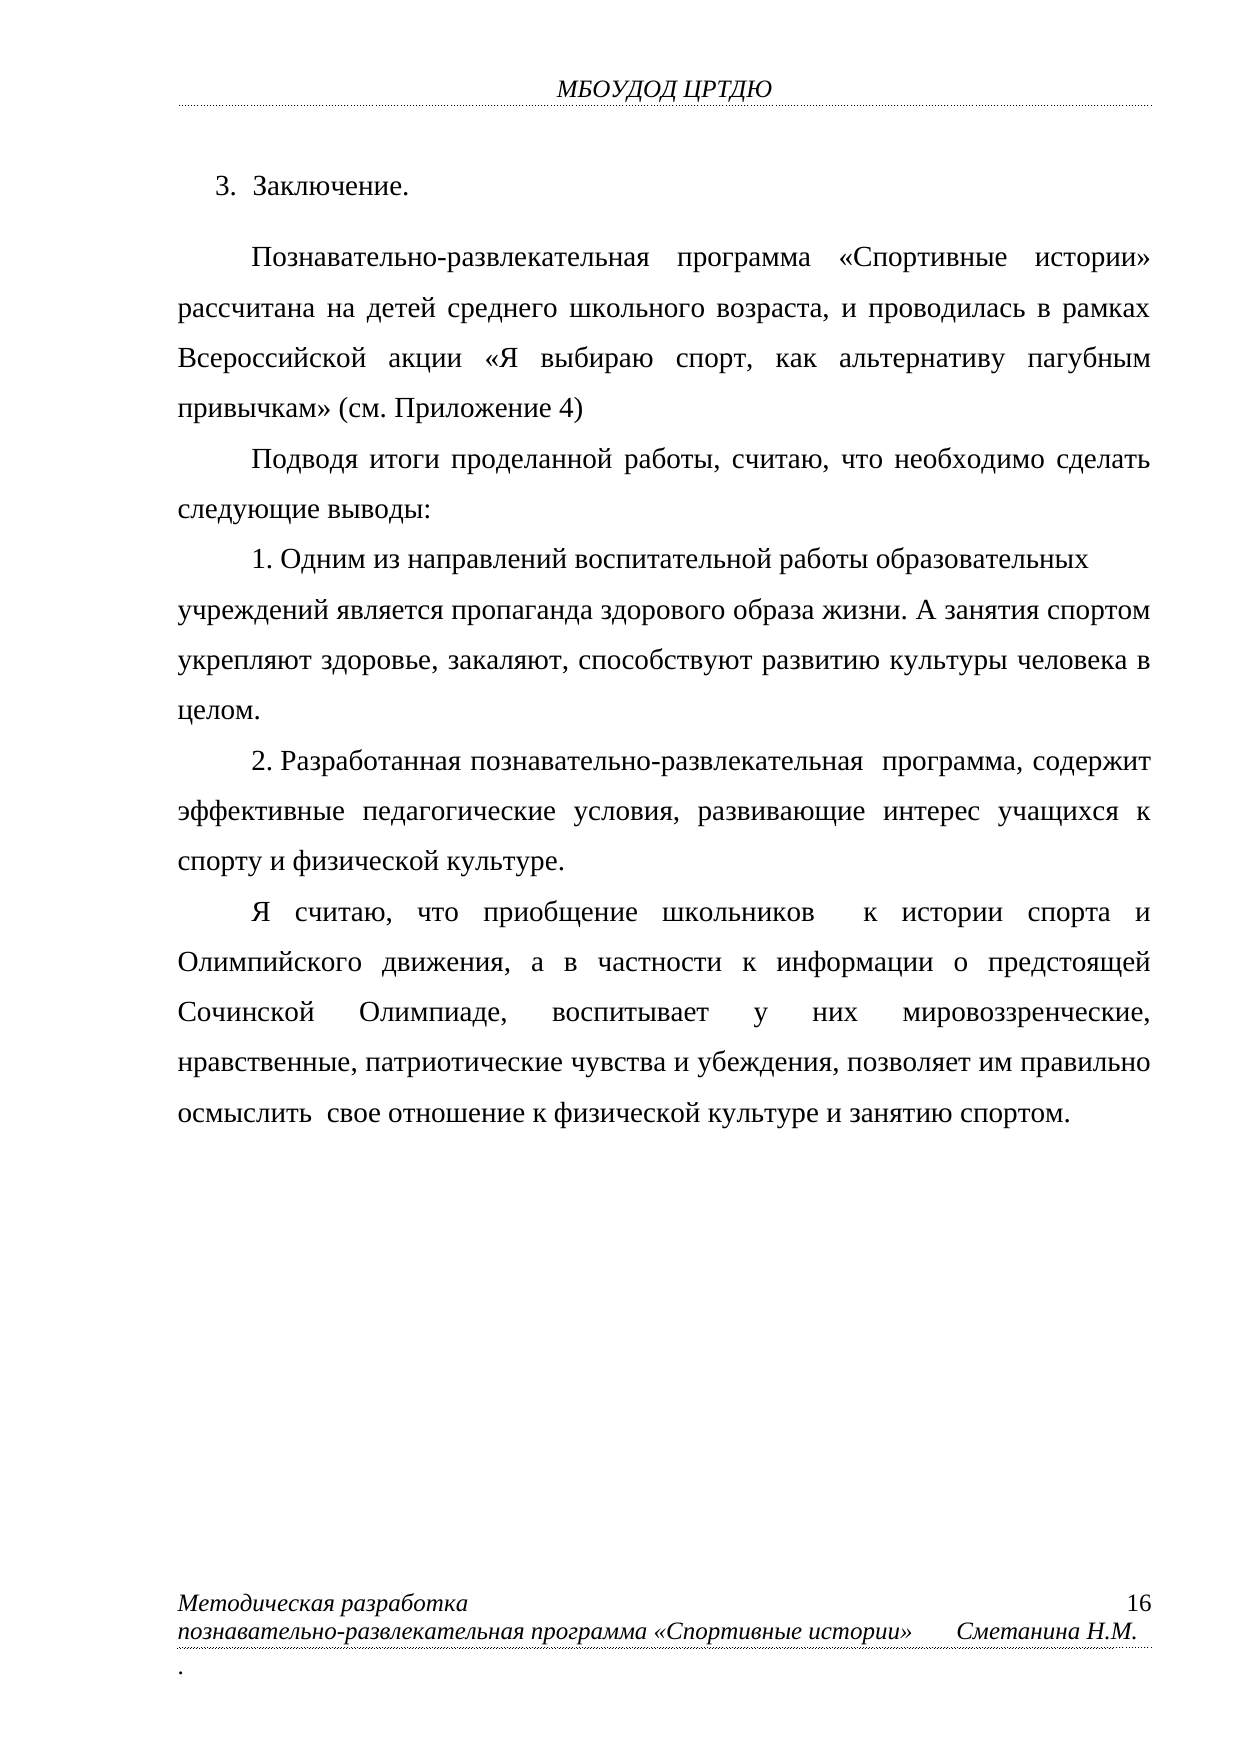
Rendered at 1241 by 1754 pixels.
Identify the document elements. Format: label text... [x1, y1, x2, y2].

text Я считаю, что приобщение школьников к истории спорта и Олимпийского движения, а в частности к информации о предстоящей Сочинской Олимпиаде, воспитывает у них мировоззренческие, нравственные, патриотические чувства и убеждения, позволяет им правильно осмыслить свое отношение к физической культуре и занятию спортом. [177, 894, 1152, 1128]
text Познавательно-развлекательная программа «Спортивные истории» рассчитана на детей среднего школьного возраста, и проводилась в рамках Всероссийской акции «Я выбираю спорт, как альтернативу пагубным привычкам» (см. Приложение 4) [177, 239, 1152, 424]
list Разработанная познавательно-развлекательная программа, содержит эффективные педагогические условия, развивающие интерес учащихся к спорту и физической культуре. [177, 743, 1152, 877]
text учреждений является пропаганда здорового образа жизни. А занятия спортом укрепляют здоровье, закаляют, способствуют развитию культуры человека в целом. [177, 592, 1152, 726]
text Подводя итоги проделанной работы, считаю, что необходимо сделать следующие выводы: [177, 441, 1152, 525]
list Заключение. [215, 168, 1152, 202]
list Одним из направлений воспитательной работы образовательных [236, 541, 1152, 575]
